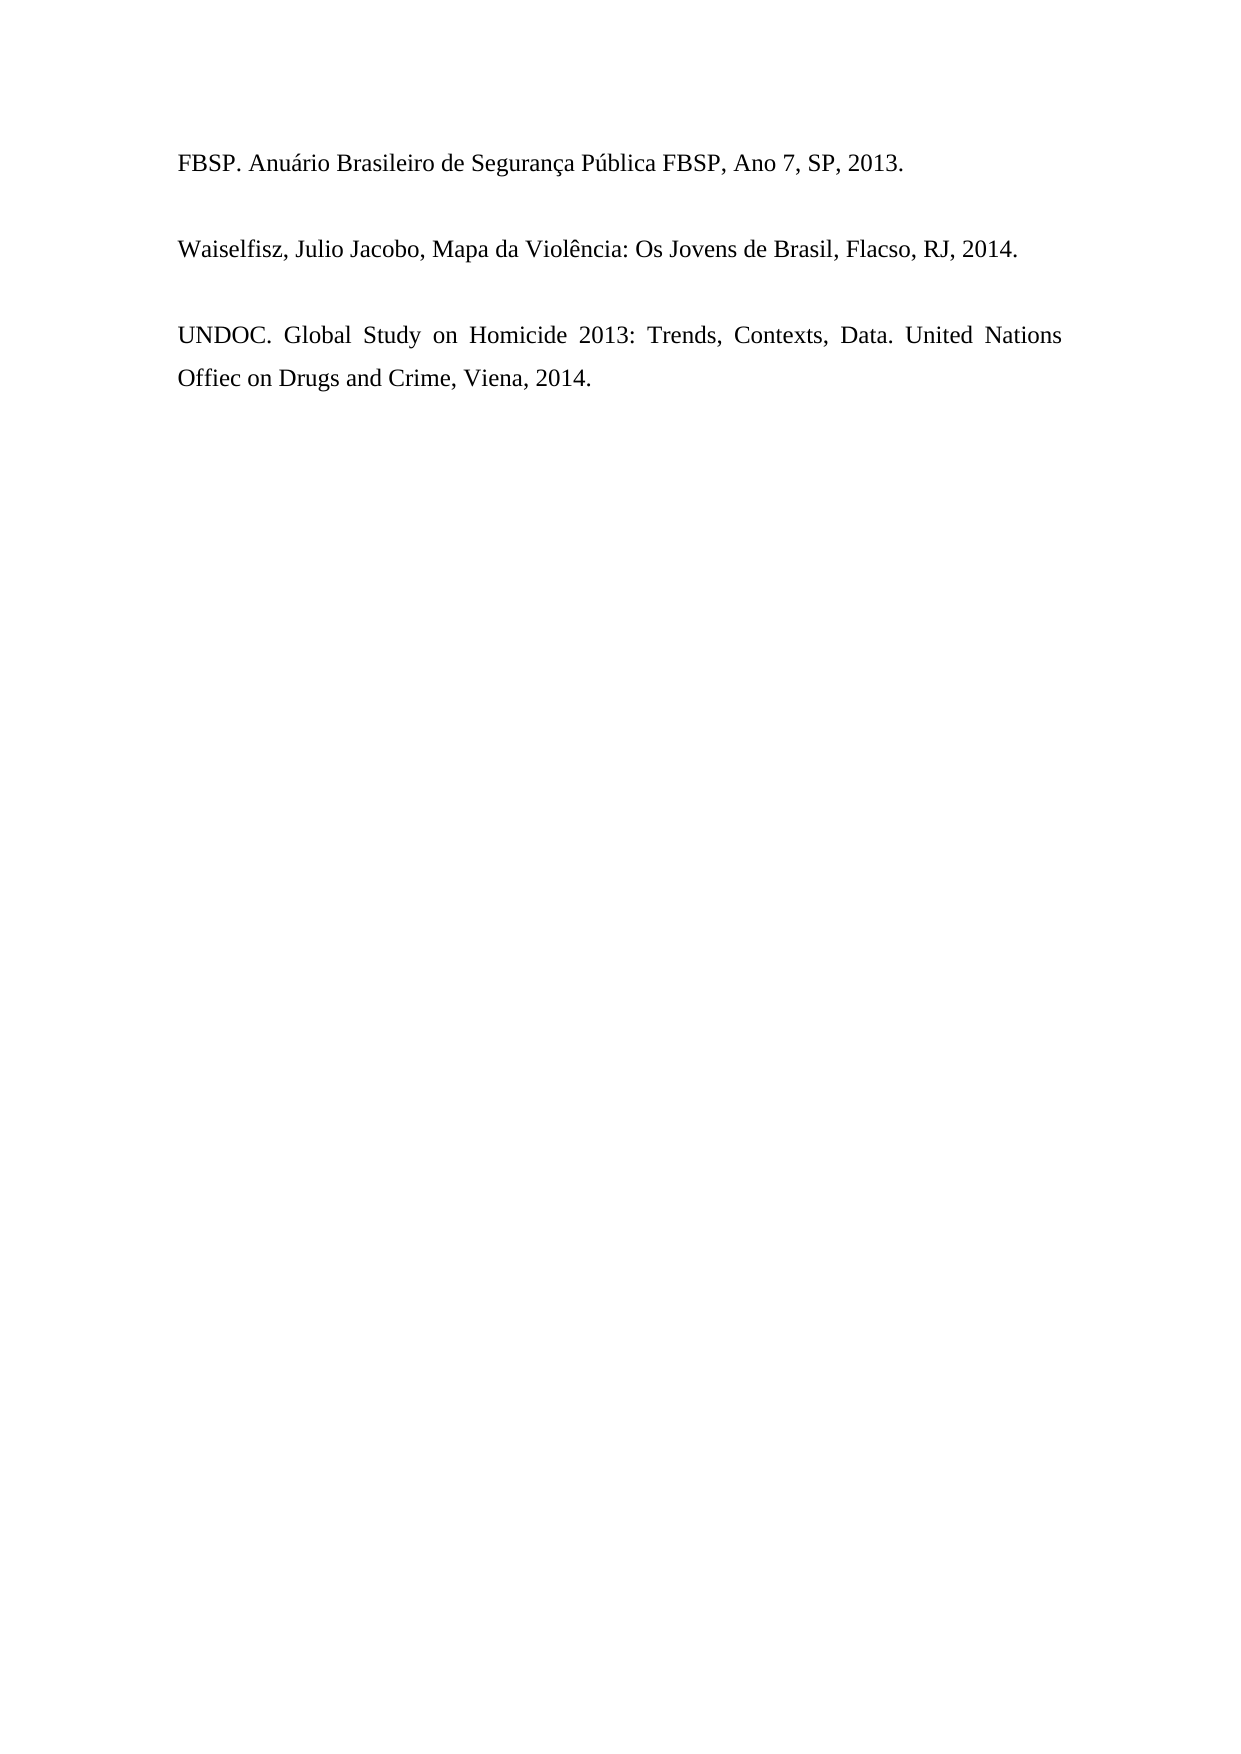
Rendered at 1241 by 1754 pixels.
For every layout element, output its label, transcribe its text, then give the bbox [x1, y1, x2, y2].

text UNDOC. Global Study on Homicide 2013: Trends, Contexts, Data. United Nations Offiec on Drugs and Crime, Viena, 2014. [177, 320, 1063, 392]
text FBSP. Anuário Brasileiro de Segurança Pública FBSP, Ano 7, SP, 2013. [177, 148, 1063, 176]
text Waiselfisz, Julio Jacobo, Mapa da Violência: Os Jovens de Brasil, Flacso, RJ, 2014. [177, 234, 1063, 263]
